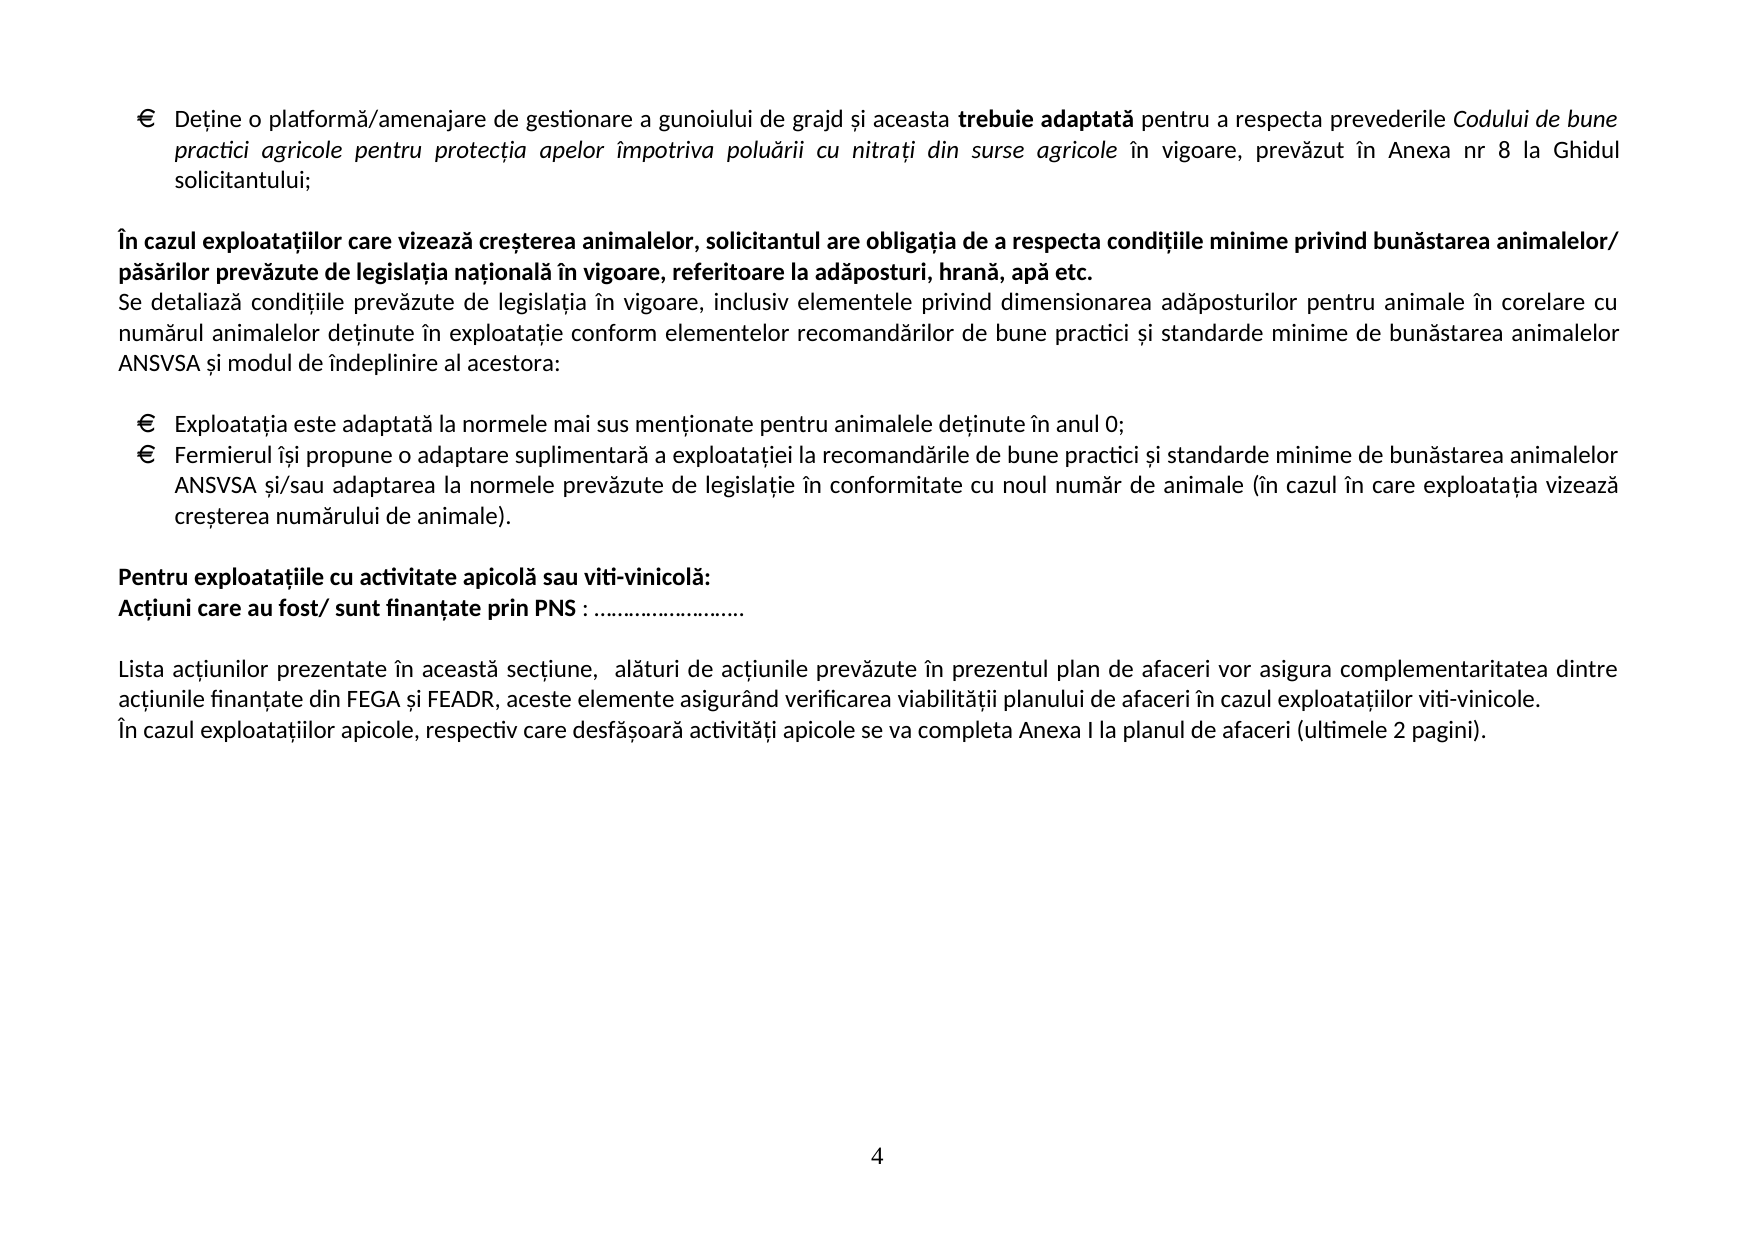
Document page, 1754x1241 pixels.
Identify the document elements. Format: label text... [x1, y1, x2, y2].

list Deține o platformă/amenajare de gestionare a gunoiului de grajd și aceasta trebuie adaptată pentru a respecta prevederile Codului de bune practici agricole pentru protecția apelor împotriva poluării cu nitrați din surse agricole în vigoare, prevăzut în Anexa nr 8 la Ghidul solicitantului; [137, 103, 1620, 195]
text Acțiuni care au fost/ sunt finanţate prin PNS : …………………….. [118, 592, 1620, 622]
text În cazul exploataţiilor apicole, respectiv care desfăşoară activităţi apicole se va completa Anexa I la planul de afaceri (ultimele 2 pagini). [118, 714, 1620, 744]
text Pentru exploataţiile cu activitate apicolă sau viti-vinicolă: [118, 561, 1620, 592]
text Lista acţiunilor prezentate în această secţiune, alături de acţiunile prevăzute în prezentul plan de afaceri vor asigura complementaritatea dintre acţiunile finanţate din FEGA şi FEADR, aceste elemente asigurând verificarea viabilităţii planului de afaceri în cazul exploataţiilor viti-vinicole. [118, 653, 1620, 714]
text În cazul exploataţiilor care vizează creşterea animalelor, solicitantul are obligația de a respecta condițiile minime privind bunăstarea animalelor/ păsărilor prevăzute de legislația națională în vigoare, referitoare la adăposturi, hrană, apă etc. [118, 225, 1620, 286]
text Se detaliază condițiile prevăzute de legislația în vigoare, inclusiv elementele privind dimensionarea adăposturilor pentru animale în corelare cu numărul animalelor deţinute în exploataţie conform elementelor recomandărilor de bune practici şi standarde minime de bunăstarea animalelor ANSVSA şi modul de îndeplinire al acestora: [118, 286, 1620, 378]
list Exploataţia este adaptată la normele mai sus menţionate pentru animalele deţinute în anul 0; [137, 408, 1620, 439]
list Fermierul îşi propune o adaptare suplimentară a exploataţiei la recomandările de bune practici şi standarde minime de bunăstarea animalelor ANSVSA şi/sau adaptarea la normele prevăzute de legislaţie în conformitate cu noul număr de animale (în cazul în care exploataţia vizează creşterea numărului de animale). [137, 439, 1620, 531]
